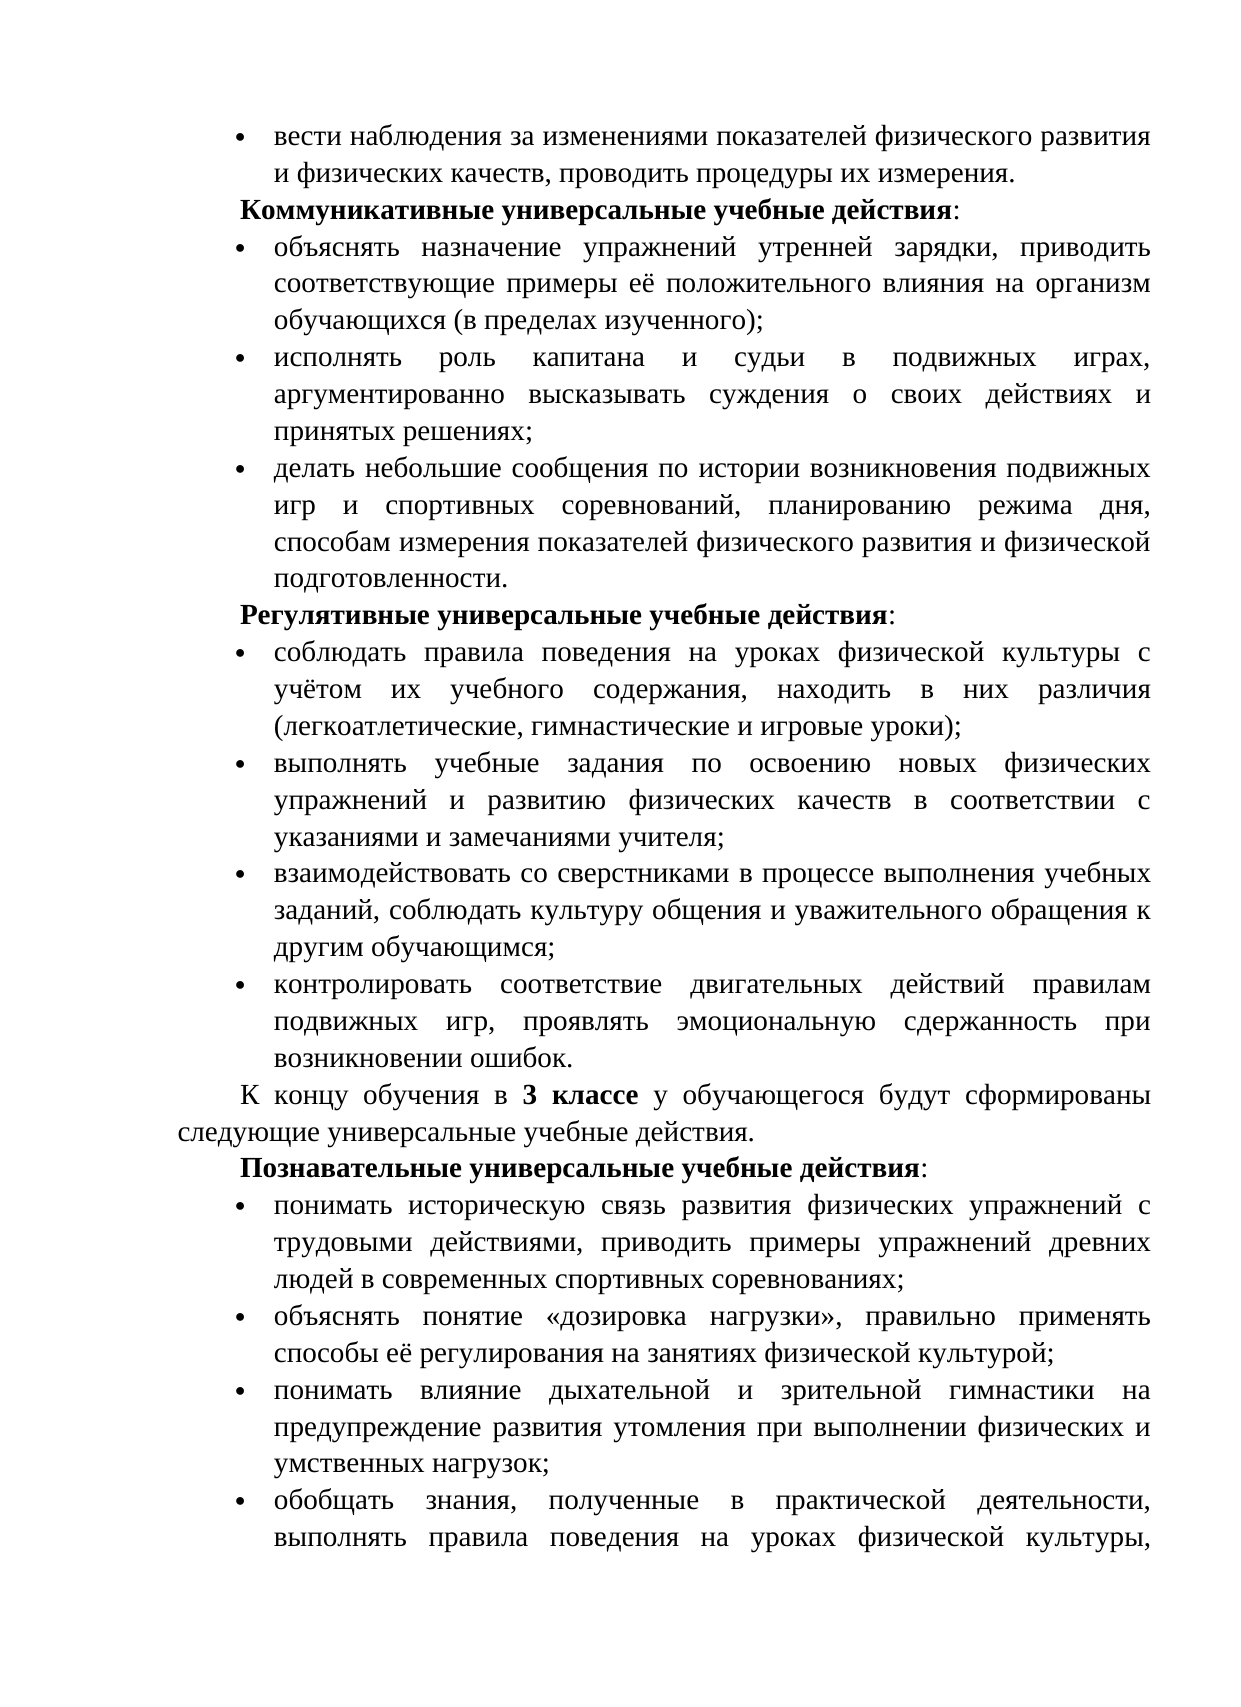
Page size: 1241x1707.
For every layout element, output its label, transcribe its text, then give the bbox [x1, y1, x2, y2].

list делать небольшие сообщения по истории возникновения подвижных игр и спортивных соревнований, планированию режима дня, способам измерения показателей физического развития и физической подготовленности. [236, 450, 1152, 594]
text Познавательные универсальные учебные действия: [177, 1151, 1152, 1184]
list вести наблюдения за изменениями показателей физического развития и физических качеств, проводить процедуры их измерения. [236, 118, 1152, 188]
list выполнять учебные задания по освоению новых физических упражнений и развитию физических качеств в соответствии с указаниями и замечаниями учителя; [236, 745, 1152, 852]
list соблюдать правила поведения на уроках физической культуры с учётом их учебного содержания, находить в них различия (легкоатлетические, гимнастические и игровые уроки); [236, 634, 1152, 742]
text Коммуникативные универсальные учебные действия: [177, 192, 1152, 225]
list понимать влияние дыхательной и зрительной гимнастики на предупреждение развития утомления при выполнении физических и умственных нагрузок; [236, 1372, 1152, 1479]
text К концу обучения в 3 классе у обучающегося будут сформированы следующие универсальные учебные действия. [177, 1077, 1152, 1147]
list исполнять роль капитана и судьи в подвижных играх, аргументированно высказывать суждения о своих действиях и принятых решениях; [236, 339, 1152, 447]
text Регулятивные универсальные учебные действия: [177, 597, 1152, 631]
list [236, 1482, 1152, 1553]
list понимать историческую связь развития физических упражнений с трудовыми действиями, приводить примеры упражнений древних людей в современных спортивных соревнованиях; [236, 1187, 1152, 1295]
list объяснять понятие «дозировка нагрузки», правильно применять способы её регулирования на занятиях физической культурой; [236, 1298, 1152, 1368]
list контролировать соответствие двигательных действий правилам подвижных игр, проявлять эмоциональную сдержанность при возникновении ошибок. [236, 966, 1152, 1073]
list объяснять назначение упражнений утренней зарядки, приводить соответствующие примеры её положительного влияния на организм обучающихся (в пределах изученного); [236, 229, 1152, 336]
list взаимодействовать со сверстниками в процессе выполнения учебных заданий, соблюдать культуру общения и уважительного обращения к другим обучающимся; [236, 856, 1152, 963]
